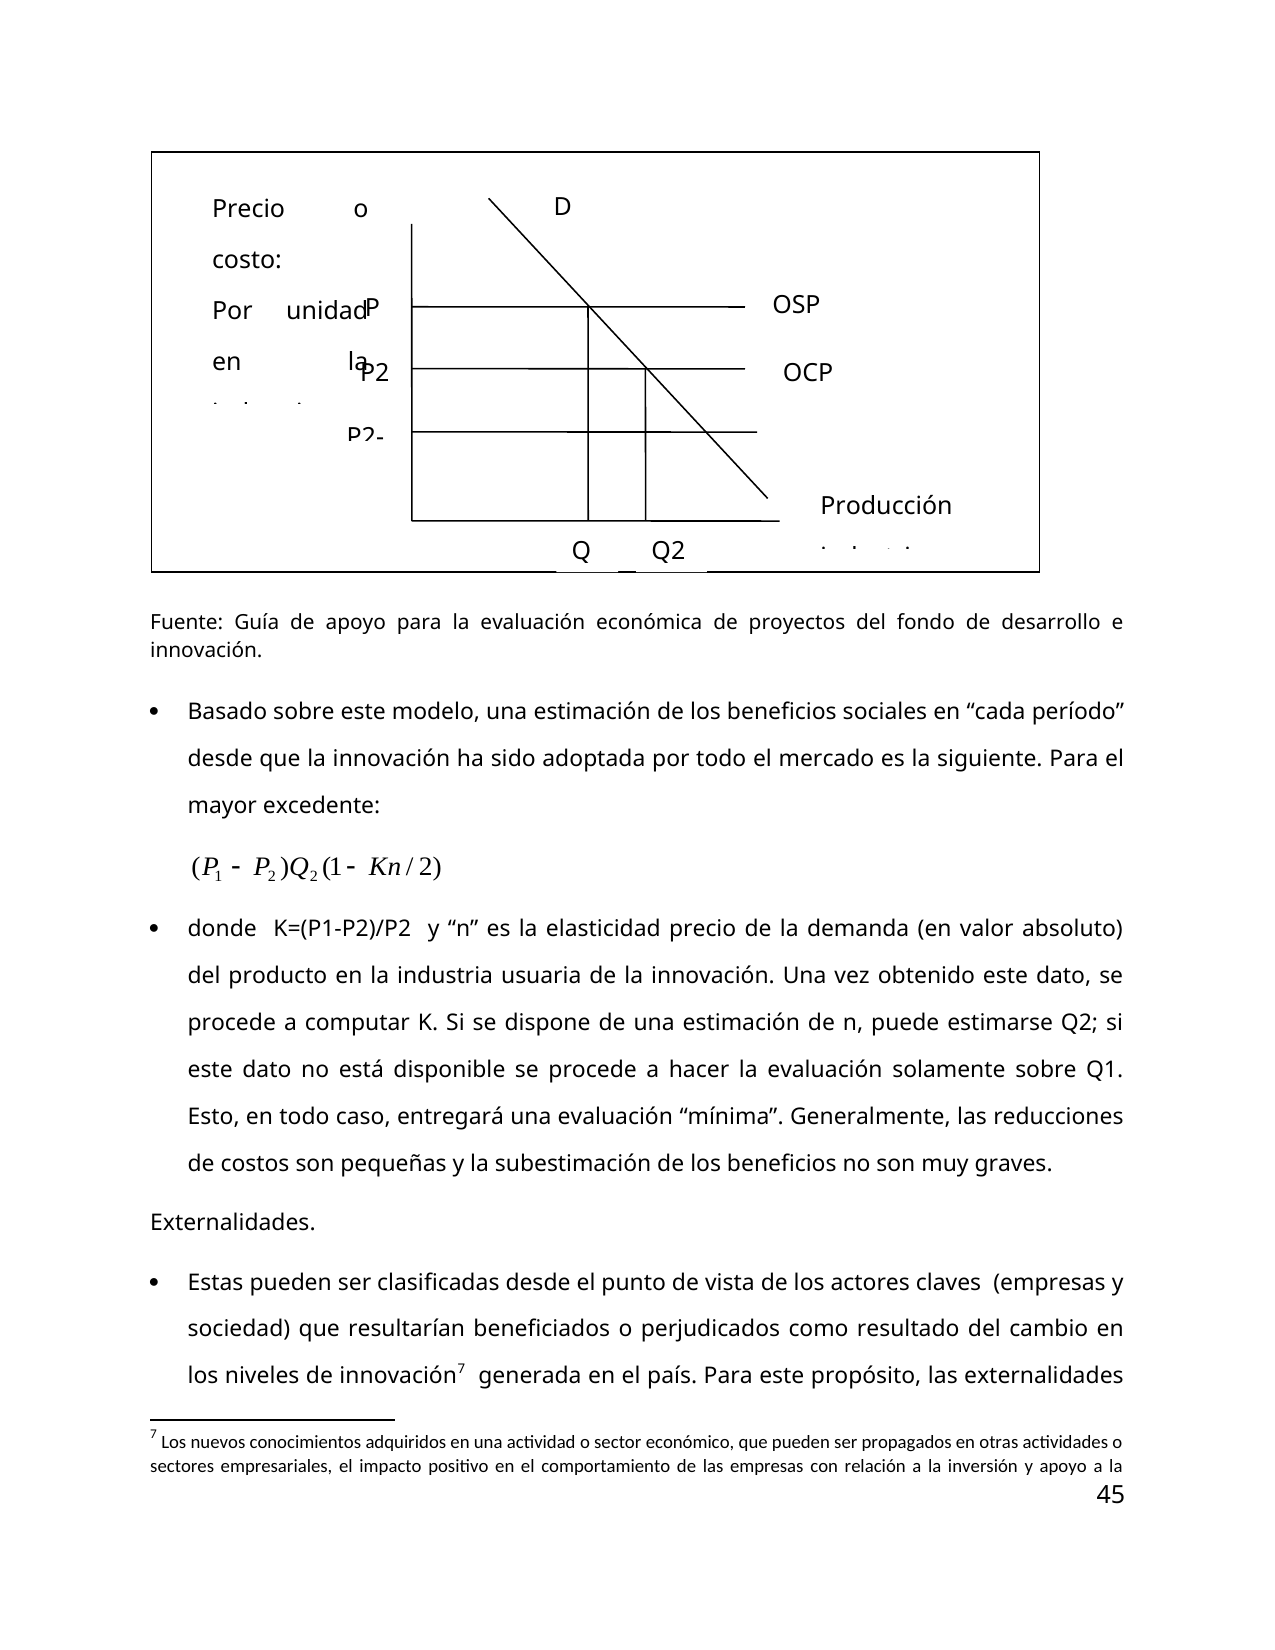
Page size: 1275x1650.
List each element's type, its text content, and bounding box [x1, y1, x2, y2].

list Basado sobre este modelo, una estimación de los beneficios sociales en “cada período” desde que la innovación ha sido adoptada por todo el mercado es la siguiente. Para el mayor excedente: [150, 695, 1125, 820]
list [150, 1265, 1125, 1390]
text Externalidades. [150, 1206, 1125, 1237]
text Fuente: Guía de apoyo para la evaluación económica de proyectos del fondo de desarrollo e innovación. [150, 607, 1125, 664]
list donde K=(P1-P2)/P2 y “n” es la elasticidad precio de la demanda (en valor absoluto) del producto en la industria usuaria de la innovación. Una vez obtenido este dato, se procede a computar K. Si se dispone de una estimación de n, puede estimarse Q2; si este dato no está disponible se procede a hacer la evaluación solamente sobre Q1. Esto, en todo caso, entregará una evaluación “mínima”. Generalmente, las reducciones de costos son pequeñas y la subestimación de los beneficios no son muy graves. [150, 912, 1125, 1178]
